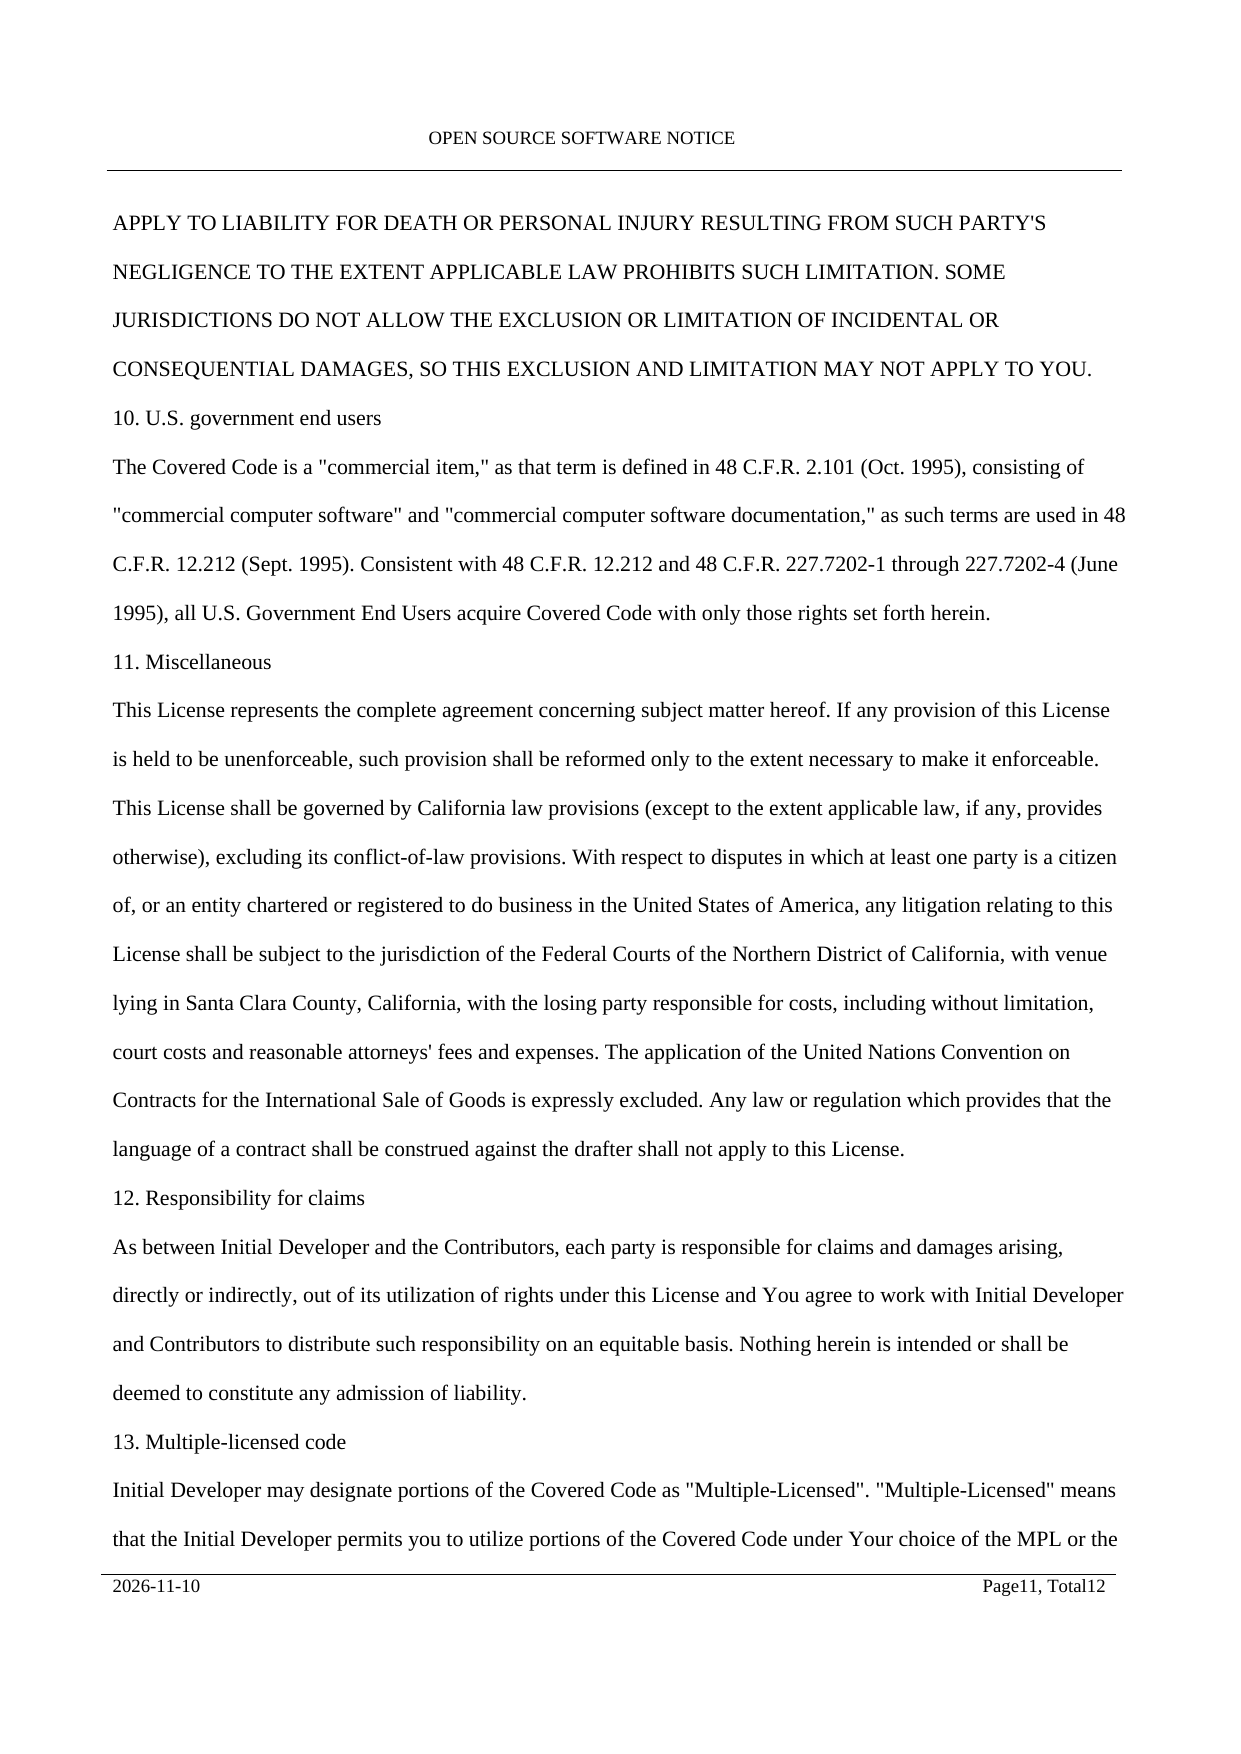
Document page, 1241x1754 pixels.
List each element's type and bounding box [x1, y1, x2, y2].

text [112, 206, 1128, 1555]
